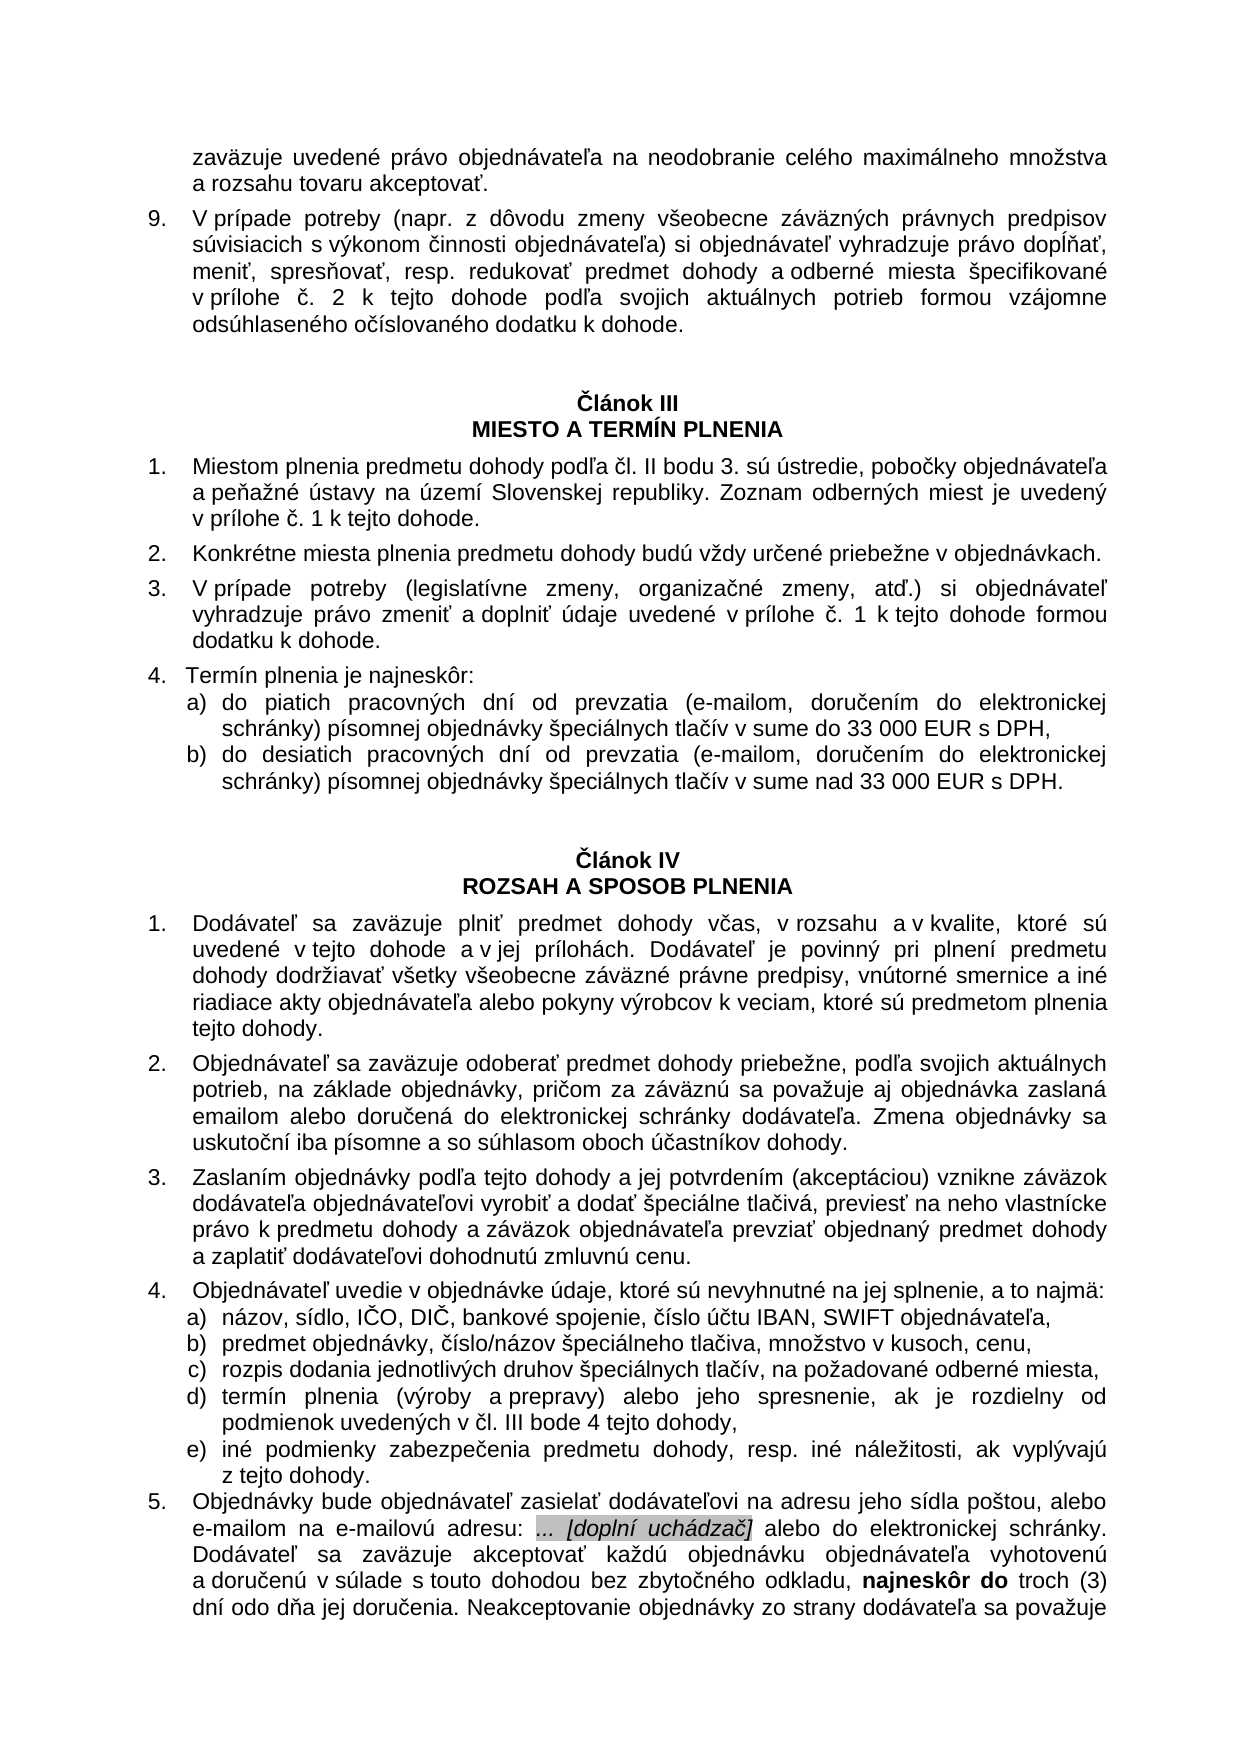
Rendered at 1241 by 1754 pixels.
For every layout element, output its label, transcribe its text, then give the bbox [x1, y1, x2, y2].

list Termín plnenia je najneskôr: [148, 662, 1107, 688]
list Dodávateľ sa zaväzuje plniť predmet dohody včas, v rozsahu a v kvalite, ktoré sú uvedené v tejto dohode a v jej prílohách. Dodávateľ je povinný pri plnení predmetu dohody dodržiavať všetky všeobecne záväzné právne predpisy, vnútorné smernice a iné riadiace akty objednávateľa alebo pokyny výrobcov k veciam, ktoré sú predmetom plnenia tejto dohody. [148, 910, 1107, 1042]
list Objednávateľ sa zaväzuje odoberať predmet dohody priebežne, podľa svojich aktuálnych potrieb, na základe objednávky, pričom za záväznú sa považuje aj objednávka zaslaná emailom alebo doručená do elektronickej schránky dodávateľa. Zmena objednávky sa uskutoční iba písomne a so súhlasom oboch účastníkov dohody. [148, 1050, 1107, 1155]
list V prípade potreby (legislatívne zmeny, organizačné zmeny, atď.) si objednávateľ vyhradzuje právo zmeniť a doplniť údaje uvedené v prílohe č. 1 k tejto dohode formou dodatku k dohode. [148, 575, 1107, 654]
list názov, sídlo, IČO, DIČ, bankové spojenie, číslo účtu IBAN, SWIFT objednávateľa, [148, 1304, 1107, 1330]
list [148, 1488, 1107, 1620]
list do desiatich pracovných dní od prevzatia (e-mailom, doručením do elektronickej schránky) písomnej objednávky špeciálnych tlačív v sume nad 33 000 EUR s DPH. [207, 741, 1107, 794]
list iné podmienky zabezpečenia predmetu dohody, resp. iné náležitosti, ak vyplývajú z tejto dohody. [207, 1436, 1107, 1488]
list termín plnenia (výroby a prepravy) alebo jeho spresnenie, ak je rozdielny od podmienok uvedených v čl. III bode 4 tejto dohody, [207, 1383, 1107, 1436]
text Článok IV [148, 847, 1107, 873]
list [148, 144, 1107, 197]
list rozpis dodania jednotlivých druhov špeciálnych tlačív, na požadované odberné miesta, [207, 1356, 1107, 1383]
list V prípade potreby (napr. z dôvodu zmeny všeobecne záväzných právnych predpisov súvisiacich s výkonom činnosti objednávateľa) si objednávateľ vyhradzuje právo dopĺňať, meniť, spresňovať, resp. redukovať predmet dohody a odberné miesta špecifikované v prílohe č. 2 k tejto dohode podľa svojich aktuálnych potrieb formou vzájomne odsúhlaseného očíslovaného dodatku k dohode. [148, 205, 1107, 337]
list Konkrétne miesta plnenia predmetu dohody budú vždy určené priebežne v objednávkach. [148, 540, 1107, 566]
text Článok III [148, 389, 1107, 416]
text ROZSAH A SPOSOB PLNENIA [148, 873, 1107, 899]
text MIESTO A TERMÍN PLNENIA [148, 416, 1107, 442]
list predmet objednávky, číslo/názov špeciálneho tlačiva, množstvo v kusoch, cenu, [207, 1330, 1107, 1356]
list Objednávateľ uvedie v objednávke údaje, ktoré sú nevyhnutné na jej splnenie, a to najmä: [148, 1277, 1107, 1304]
list Zaslaním objednávky podľa tejto dohody a jej potvrdením (akceptáciou) vznikne záväzok dodávateľa objednávateľovi vyrobiť a dodať špeciálne tlačivá, previesť na neho vlastnícke právo k predmetu dohody a záväzok objednávateľa prevziať objednaný predmet dohody a zaplatiť dodávateľovi dohodnutú zmluvnú cenu. [148, 1164, 1107, 1269]
list Miestom plnenia predmetu dohody podľa čl. II bodu 3. sú ústredie, pobočky objednávateľa a peňažné ústavy na území Slovenskej republiky. Zoznam odberných miest je uvedený v prílohe č. 1 k tejto dohode. [148, 453, 1107, 532]
list do piatich pracovných dní od prevzatia (e-mailom, doručením do elektronickej schránky) písomnej objednávky špeciálnych tlačív v sume do 33 000 EUR s DPH, [207, 688, 1107, 741]
